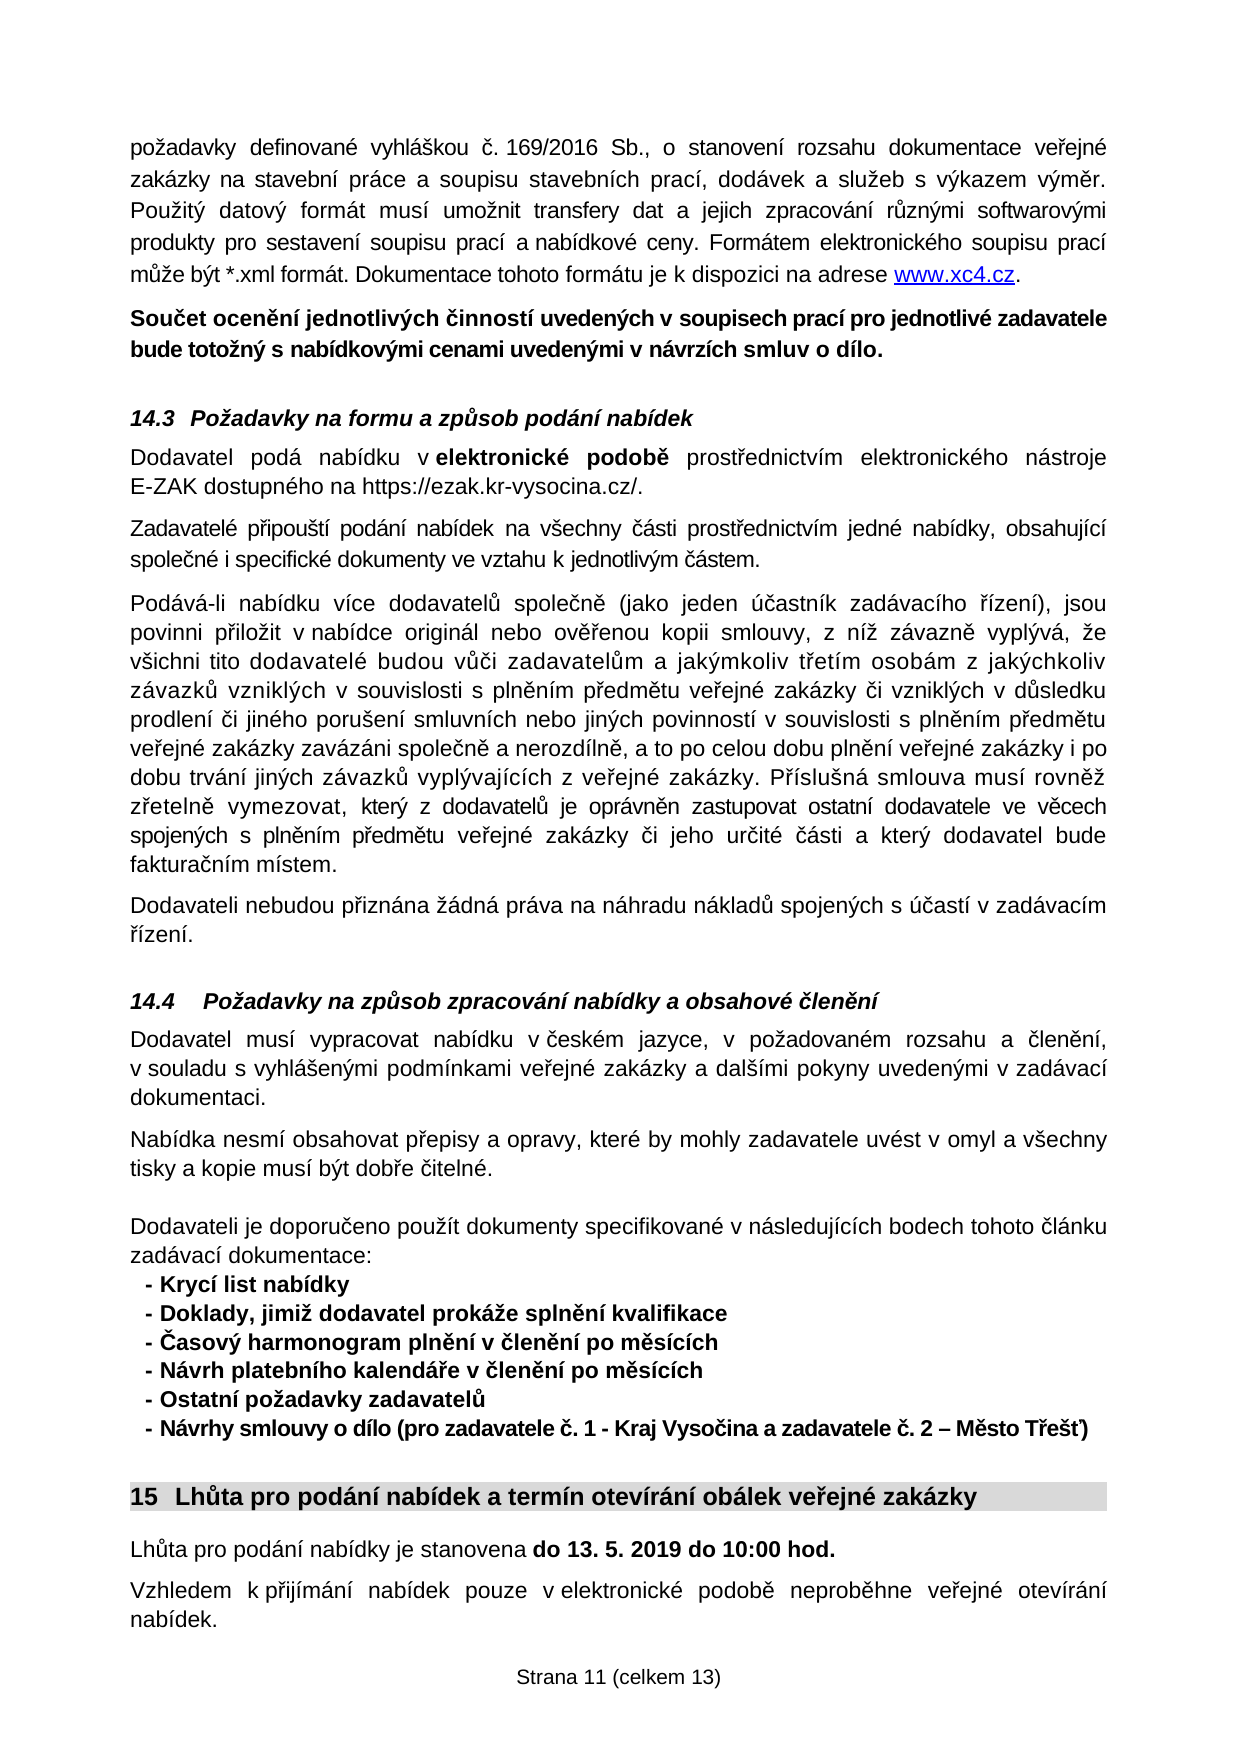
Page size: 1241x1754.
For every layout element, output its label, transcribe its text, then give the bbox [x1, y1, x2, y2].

text Vzhledem k přijímání nabídek pouze v elektronické podobě neproběhne veřejné otevírání nabídek. [130, 1577, 1107, 1632]
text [130, 134, 1107, 287]
text Dodavatel musí vypracovat nabídku v českém jazyce, v požadovaném rozsahu a členění, v souladu s vyhlášenými podmínkami veřejné zakázky a dalšími pokyny uvedenými v zadávací dokumentaci. [130, 1026, 1107, 1111]
list Časový harmonogram plnění v členění po měsících [145, 1328, 1107, 1355]
subtitle Požadavky na formu a způsob podání nabídek [130, 405, 1107, 432]
list Návrhy smlouvy o dílo (pro zadavatele č. 1 - Kraj Vysočina a zadavatele č. 2 – Město Třešť) [145, 1415, 1107, 1442]
text Podává-li nabídku více dodavatelů společně (jako jeden účastník zadávacího řízení), jsou povinni přiložit v nabídce originál nebo ověřenou kopii smlouvy, z níž závazně vyplývá, že všichni tito dodavatelé budou vůči zadavatelům a jakýmkoliv třetím osobám z jakýchkoliv závazků vzniklých v souvislosti s plněním předmětu veřejné zakázky či vzniklých v důsledku prodlení či jiného porušení smluvních nebo jiných povinností v souvislosti s plněním předmětu veřejné zakázky zavázáni společně a nerozdílně, a to po celou dobu plnění veřejné zakázky i po dobu trvání jiných závazků vyplývajících z veřejné zakázky. Příslušná smlouva musí rovněž zřetelně vymezovat, který z dodavatelů je oprávněn zastupovat ostatní dodavatele ve věcech spojených s plněním předmětu veřejné zakázky či jeho určité části a který dodavatel bude fakturačním místem. [130, 590, 1107, 877]
text Lhůta pro podání nabídky je stanovena do 13. 5. 2019 do 10:00 hod. [130, 1536, 1107, 1562]
list Návrh platebního kalendáře v členění po měsících [145, 1357, 1107, 1384]
text Dodavateli nebudou přiznána žádná práva na náhradu nákladů spojených s účastí v zadávacím řízení. [130, 892, 1107, 947]
list Krycí list nabídky [145, 1271, 1107, 1297]
text Dodavateli je doporučeno použít dokumenty specifikované v následujících bodech tohoto článku zadávací dokumentace: [130, 1213, 1107, 1268]
list Lhůta pro podání nabídek a termín otevírání obálek veřejné zakázky [130, 1482, 1107, 1511]
subtitle Požadavky na způsob zpracování nabídky a obsahové členění [130, 988, 1107, 1014]
text Součet ocenění jednotlivých činností uvedených v soupisech prací pro jednotlivé zadavatele bude totožný s nabídkovými cenami uvedenými v návrzích smluv o dílo. [130, 304, 1107, 362]
list Doklady, jimiž dodavatel prokáže splnění kvalifikace [145, 1299, 1107, 1326]
text Nabídka nesmí obsahovat přepisy a opravy, které by mohly zadavatele uvést v omyl a všechny tisky a kopie musí být dobře čitelné. [130, 1126, 1107, 1181]
list Ostatní požadavky zadavatelů [145, 1386, 1107, 1413]
text Zadavatelé připouští podání nabídek na všechny části prostřednictvím jedné nabídky, obsahující společné i specifické dokumenty ve vztahu k jednotlivým částem. [130, 514, 1107, 572]
text Dodavatel podá nabídku v elektronické podobě prostřednictvím elektronického nástroje E-ZAK dostupného na https://ezak.kr-vysocina.cz/. [130, 444, 1107, 499]
